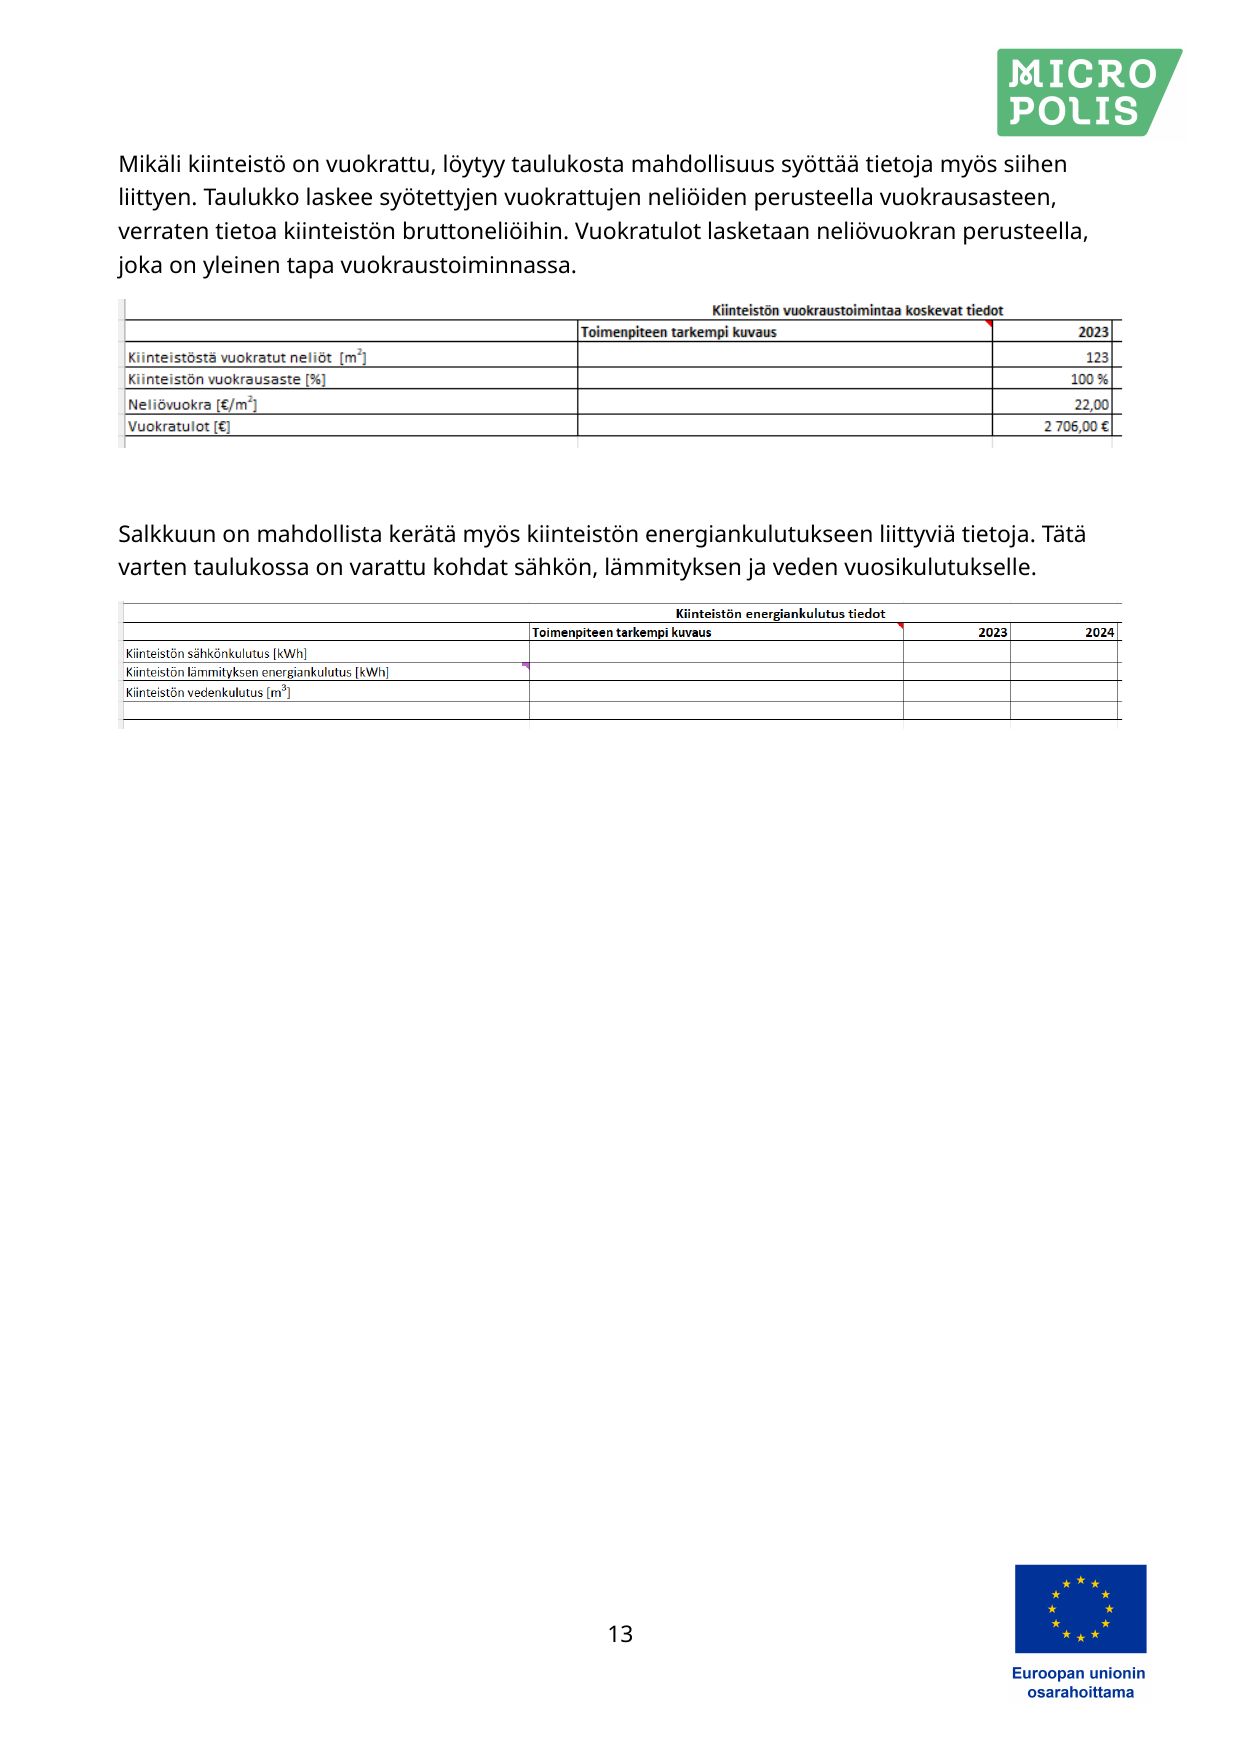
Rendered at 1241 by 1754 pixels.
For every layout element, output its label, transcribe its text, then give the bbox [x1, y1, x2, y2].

text Mikäli kiinteistö on vuokrattu, löytyy taulukosta mahdollisuus syöttää tietoja myös siihen liittyen. Taulukko laskee syötettyjen vuokrattujen neliöiden perusteella vuokrausasteen, verraten tietoa kiinteistön bruttoneliöihin. Vuokratulot lasketaan neliövuokran perusteella, joka on yleinen tapa vuokraustoiminnassa. [118, 148, 1122, 280]
picture [118, 299, 1123, 448]
text Salkkuun on mahdollista kerätä myös kiinteistön energiankulutukseen liittyviä tietoja. Tätä varten taulukossa on varattu kohdat sähkön, lämmityksen ja veden vuosikulutukselle. [118, 517, 1122, 582]
picture [118, 601, 1123, 729]
picture [991, 43, 1189, 142]
